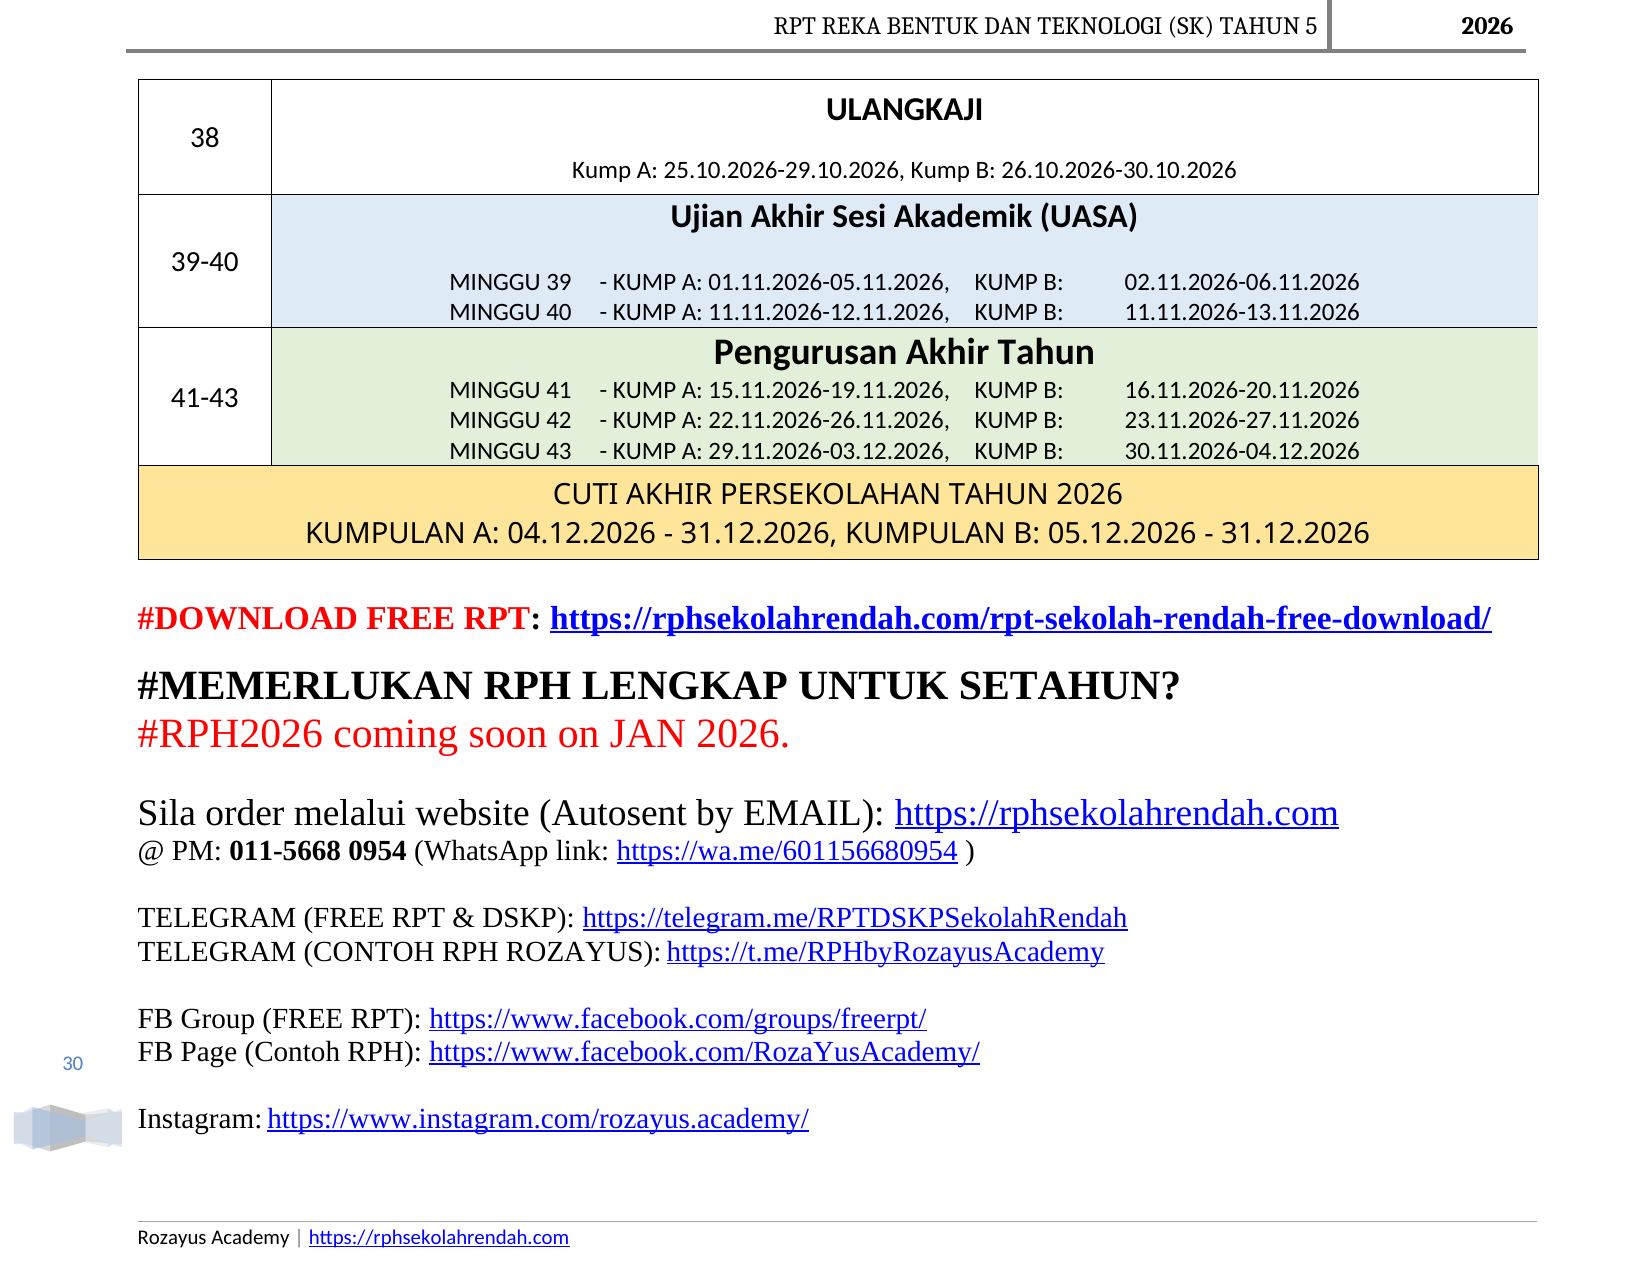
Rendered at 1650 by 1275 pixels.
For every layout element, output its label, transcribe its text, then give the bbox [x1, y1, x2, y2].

table_cell 39-40 [139, 195, 271, 327]
table_cell Ujian Akhir Sesi Akademik (UASA) MINGGU 39 - KUMP A: 01.11.2026-05.11.2026, KUMP B: 02.11.2026-06.11.2026 MINGGU 40 - KUMP A: 11.11.2026-12.11.2026, KUMP B: 11.11.2026-13.11.2026 [272, 195, 1538, 327]
text Instagram: https://www.instagram.com/rozayus.academy/ [137, 1101, 1537, 1135]
table_cell Pengurusan Akhir Tahun MINGGU 41 - KUMP A: 15.11.2026-19.11.2026, KUMP B: 16.11.2026-20.11.2026 MINGGU 42 - KUMP A: 22.11.2026-26.11.2026, KUMP B: 23.11.2026-27.11.2026 MINGGU 43 - KUMP A: 29.11.2026-03.12.2026, KUMP B: 30.11.2026-04.12.2026 [272, 327, 1538, 465]
table_cell 41-43 [139, 328, 271, 465]
text #RPH2026 coming soon on JAN 2026. [137, 708, 1537, 756]
text @ PM: 011-5668 0954 (WhatsApp link: https://wa.me/601156680954 ) [137, 833, 1537, 867]
text #MEMERLUKAN RPH LENGKAP UNTUK SETAHUN? [137, 661, 1537, 708]
table_header 38 [139, 80, 271, 194]
text Sila order melalui website (Autosent by EMAIL): https://rphsekolahrendah.com [137, 790, 1537, 833]
text TELEGRAM (FREE RPT & DSKP): https://telegram.me/RPTDSKPSekolahRendah [137, 900, 1537, 934]
table_cell CUTI AKHIR PERSEKOLAHAN TAHUN 2026 KUMPULAN A: 04.12.2026 - 31.12.2026, KUMPULAN B: 05.12.2026 - 31.12.2026 [139, 466, 1538, 559]
text FB Page (Contoh RPH): https://www.facebook.com/RozaYusAcademy/ [137, 1034, 1537, 1068]
text TELEGRAM (CONTOH RPH ROZAYUS): https://t.me/RPHbyRozayusAcademy [137, 934, 1537, 967]
text FB Group (FREE RPT): https://www.facebook.com/groups/freerpt/ [137, 1001, 1537, 1034]
table_header ULANGKAJI Kump A: 25.10.2026-29.10.2026, Kump B: 26.10.2026-30.10.2026 [272, 80, 1538, 194]
text #DOWNLOAD FREE RPT: https://rphsekolahrendah.com/rpt-sekolah-rendah-free-download/ [137, 598, 1537, 636]
